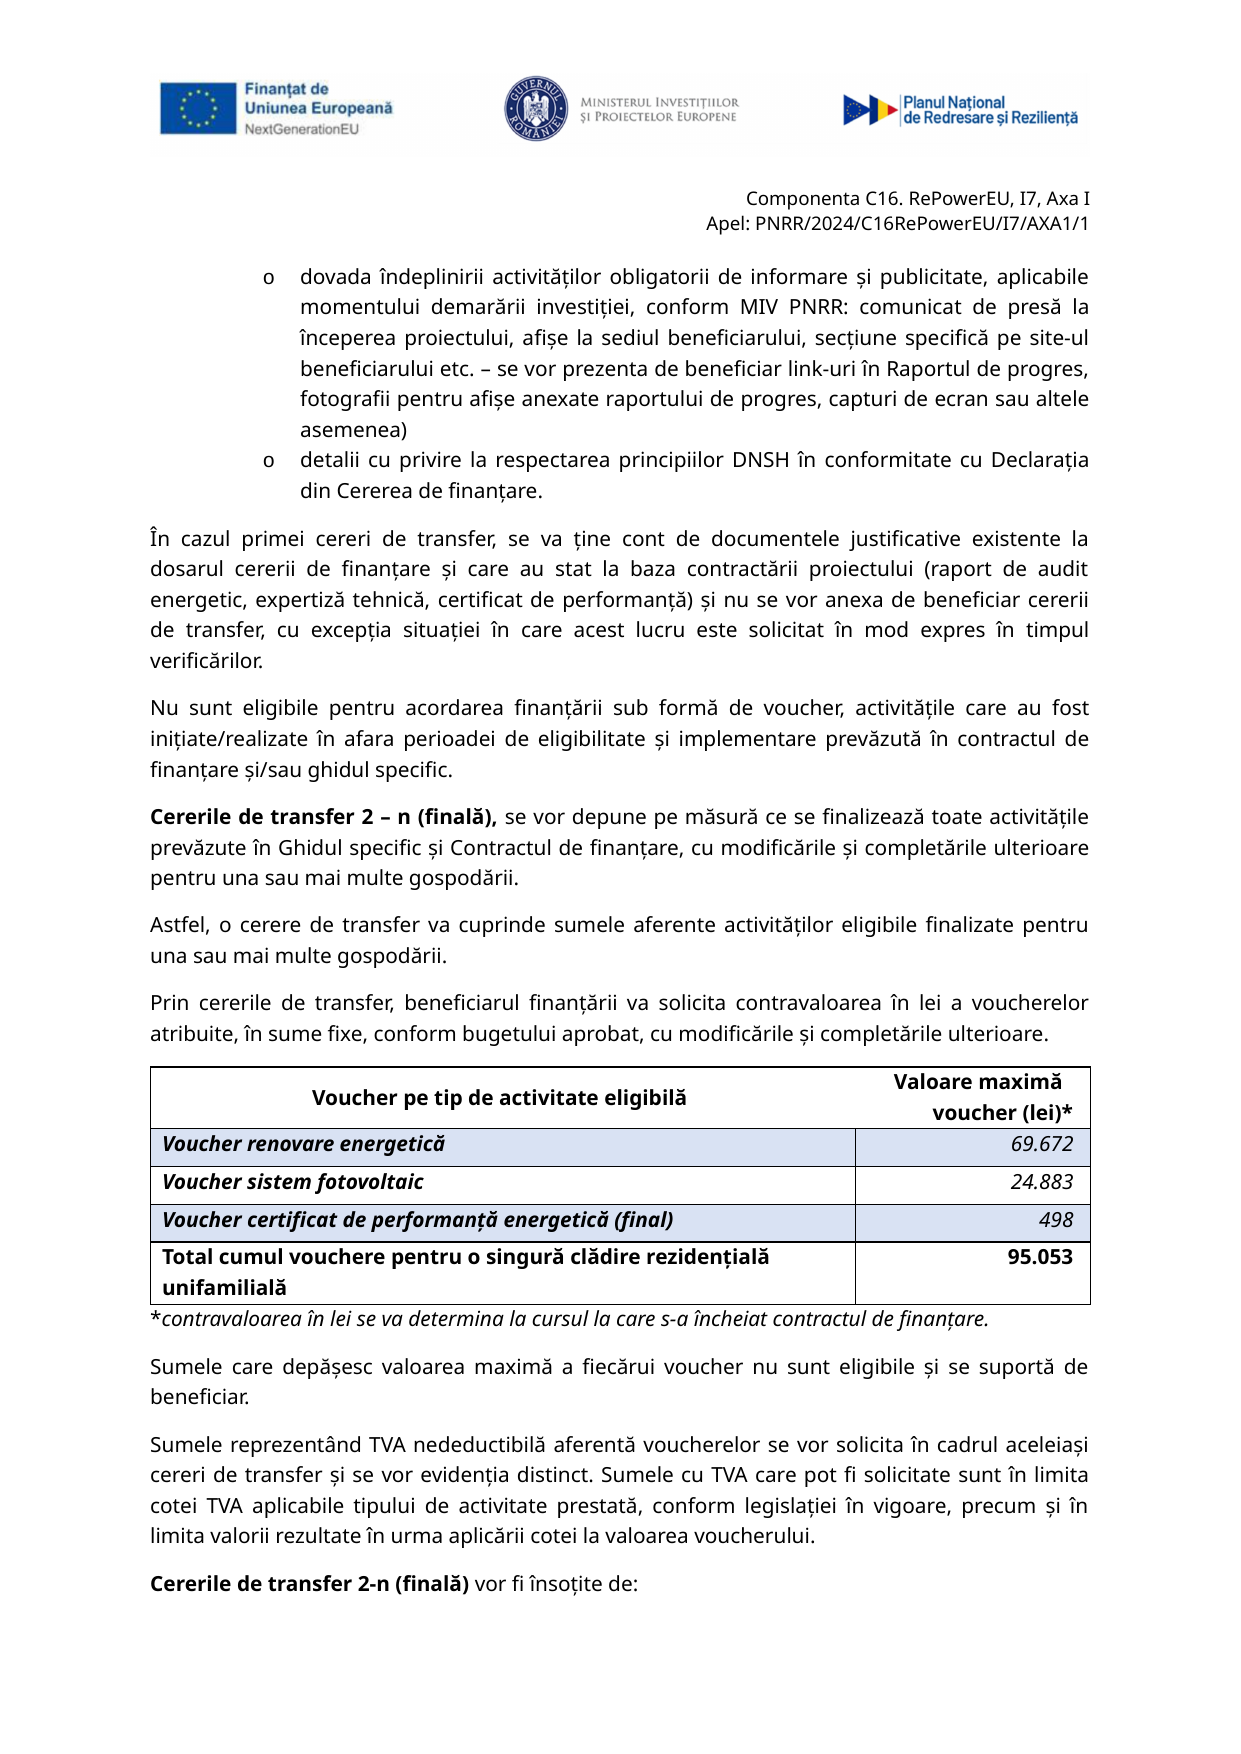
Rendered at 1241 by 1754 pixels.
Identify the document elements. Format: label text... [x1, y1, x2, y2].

text Prin cererile de transfer, beneficiarul finanțării va solicita contravaloarea în lei a voucherelor atribuite, în sume fixe, conform bugetului aprobat, cu modificările și completările ulterioare. [150, 988, 1090, 1047]
table_cell 69.672 [856, 1129, 1090, 1166]
table_cell Voucher sistem fotovoltaic [151, 1167, 855, 1204]
text *contravaloarea în lei se va determina la cursul la care s-a încheiat contractul de finanțare. [150, 1305, 1090, 1333]
text Astfel, o cerere de transfer va cuprinde sumele aferente activităților eligibile finalizate pentru una sau mai multe gospodării. [150, 911, 1090, 969]
table_header Voucher pe tip de activitate eligibilă [151, 1068, 855, 1128]
text Cererile de transfer 2-n (finală) vor fi însoțite de: [150, 1569, 1090, 1597]
text Sumele reprezentând TVA nedeductibilă aferentă voucherelor se vor solicita în cadrul aceleiași cereri de transfer și se vor evidenția distinct. Sumele cu TVA care pot fi solicitate sunt în limita cotei TVA aplicabile tipului de activitate prestată, conform legislației în vigoare, precum și în limita valorii rezultate în urma aplicării cotei la valoarea voucherului. [150, 1430, 1090, 1550]
table_cell 24.883 [856, 1167, 1090, 1204]
table_cell Voucher certificat de performanță energetică (final) [151, 1205, 855, 1241]
text În cazul primei cereri de transfer, se va ține cont de documentele justificative existente la dosarul cererii de finanțare și care au stat la baza contractării proiectului (raport de audit energetic, expertiză tehnică, certificat de performanță) și nu se vor anexa de beneficiar cererii de transfer, cu excepția situației în care acest lucru este solicitat în mod expres în timpul verificărilor. [150, 524, 1090, 674]
text Sumele care depășesc valoarea maximă a fiecărui voucher nu sunt eligibile și se suportă de beneficiar. [150, 1352, 1090, 1411]
picture [150, 73, 1091, 157]
list detalii cu privire la respectarea principiilor DNSH în conformitate cu Declarația din Cererea de finanțare. [262, 446, 1090, 505]
table_cell 95.053 [856, 1243, 1090, 1303]
list dovada îndeplinirii activităților obligatorii de informare și publicitate, aplicabile momentului demarării investiției, conform MIV PNRR: comunicat de presă la începerea proiectului, afișe la sediul beneficiarului, secțiune specifică pe site-ul beneficiarului etc. – se vor prezenta de beneficiar link-uri în Raportul de progres, fotografii pentru afișe anexate raportului de progres, capturi de ecran sau altele asemenea) [262, 262, 1090, 443]
table_cell Voucher renovare energetică [151, 1129, 855, 1166]
table_cell 498 [856, 1205, 1090, 1241]
text Cererile de transfer 2 – n (finală), se vor depune pe măsură ce se finalizează toate activitățile prevăzute în Ghidul specific și Contractul de finanțare, cu modificările și completările ulterioare pentru una sau mai multe gospodării. [150, 802, 1090, 892]
table_header Valoare maximă voucher (lei)* [855, 1068, 1090, 1128]
table_cell Total cumul vouchere pentru o singură clădire rezidențială unifamilială [151, 1243, 855, 1303]
text Nu sunt eligibile pentru acordarea finanțării sub formă de voucher, activitățile care au fost inițiate/realizate în afara perioadei de eligibilitate și implementare prevăzută în contractul de finanțare și/sau ghidul specific. [150, 693, 1090, 783]
